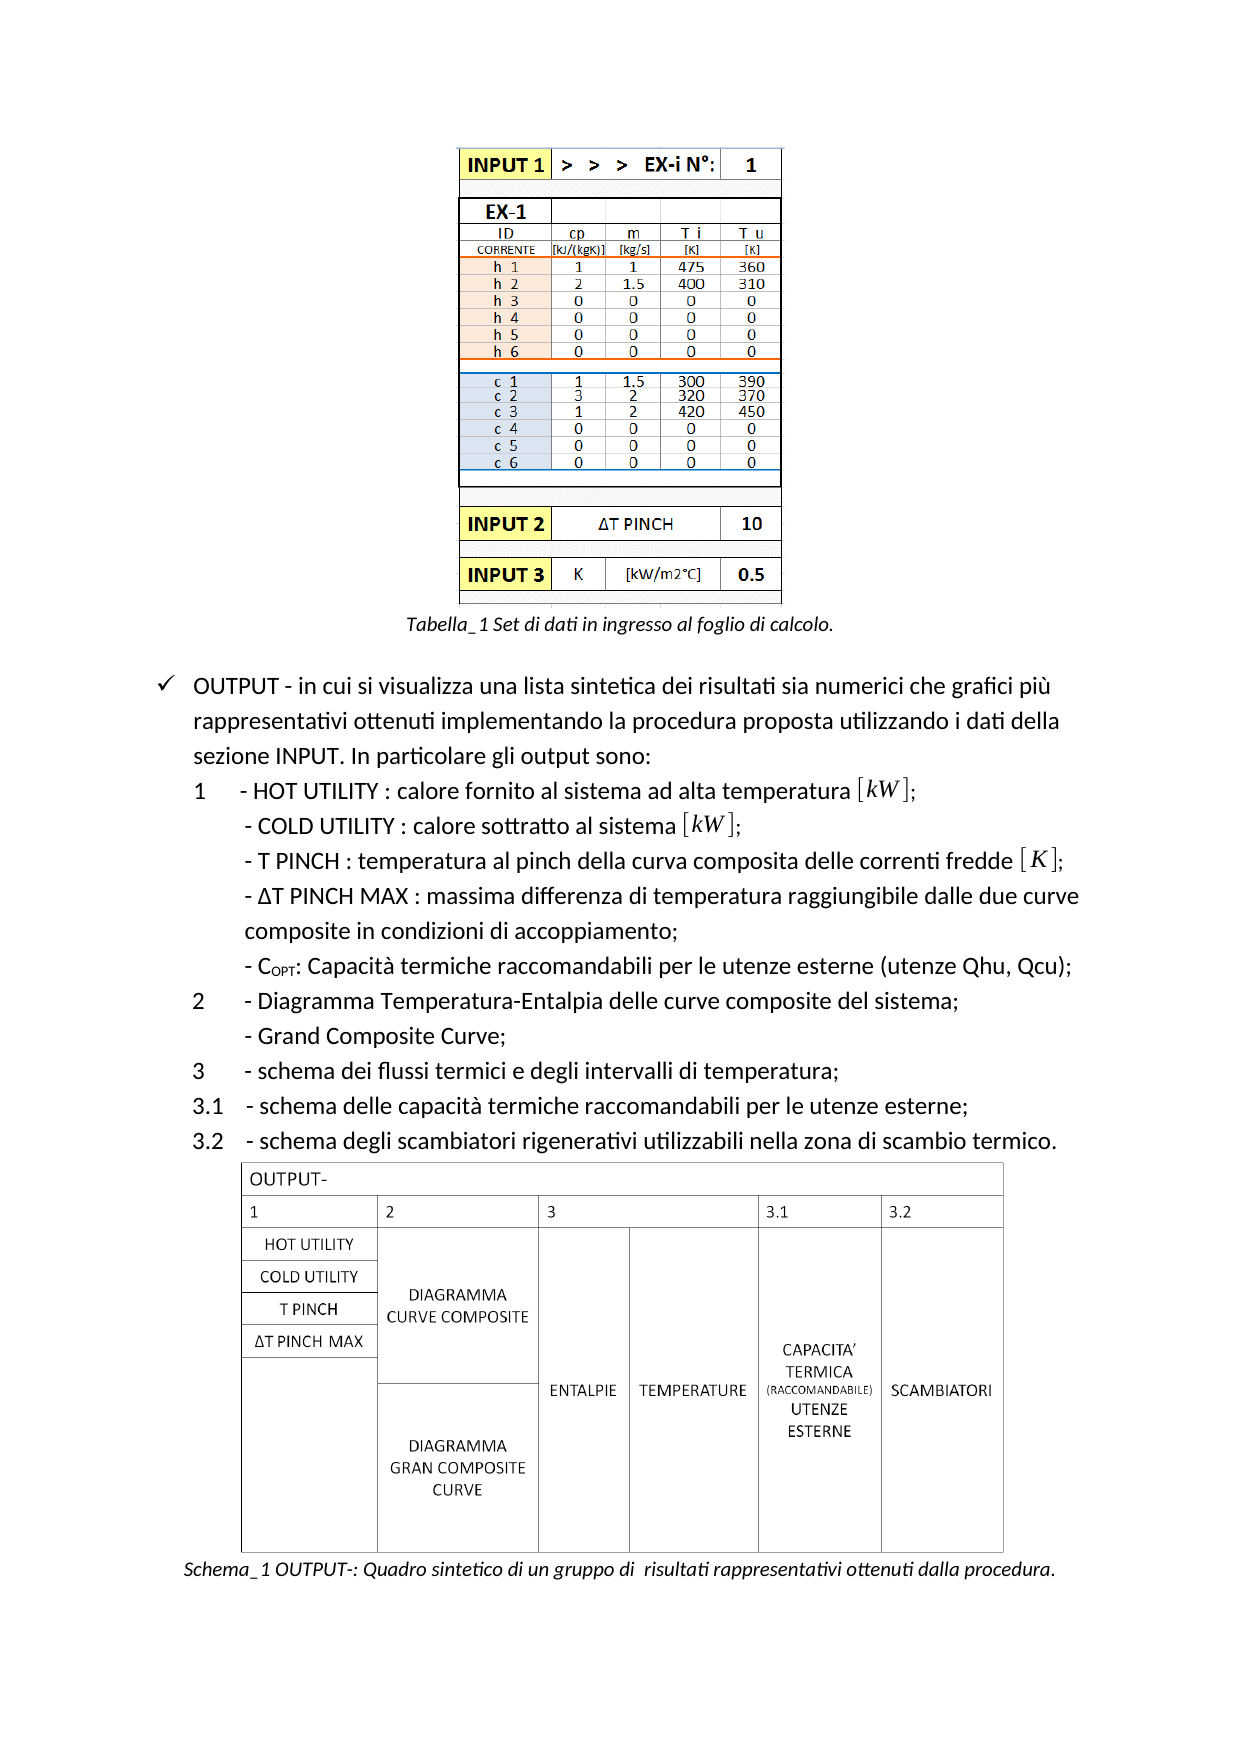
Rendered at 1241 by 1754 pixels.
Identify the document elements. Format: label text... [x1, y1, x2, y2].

list 1 - HOT UTILITY : calore fornito al sistema ad alta temperatura ; [193, 775, 1122, 805]
picture [236, 1160, 1004, 1553]
list OUTPUT - in cui si visualizza una lista sintetica dei risultati sia numerici che grafici più rappresentativi ottenuti implementando la procedura proposta utilizzando i dati della sezione INPUT. In particolare gli output sono: [156, 670, 1122, 770]
list - Grand Composite Curve; [244, 1020, 1122, 1050]
list - COLD UTILITY : calore sottratto al sistema ; [244, 810, 1122, 840]
text 2 - Diagramma Temperatura-Entalpia delle curve composite del sistema; [192, 985, 1122, 1015]
list 3.1 - schema delle capacità termiche raccomandabili per le utenze esterne; [192, 1090, 1122, 1120]
picture [455, 147, 785, 608]
text Schema_1 OUTPUT-: Quadro sintetico di un gruppo di risultati rappresentativi ottenuti dalla procedura. [118, 1556, 1122, 1582]
text Tabella_1 Set di dati in ingresso al foglio di calcolo. [118, 612, 1122, 637]
text 3 - schema dei flussi termici e degli intervalli di temperatura; [192, 1055, 1122, 1085]
text - ∆T PINCH MAX : massima differenza di temperatura raggiungibile dalle due curve composite in condizioni di accoppiamento; [244, 880, 1122, 945]
list - T PINCH : temperatura al pinch della curva composita delle correnti fredde ; [244, 845, 1122, 875]
text - COPT: Capacità termiche raccomandabili per le utenze esterne (utenze Qhu, Qcu); [244, 950, 1122, 980]
list 3.2 - schema degli scambiatori rigenerativi utilizzabili nella zona di scambio termico. [192, 1125, 1122, 1155]
